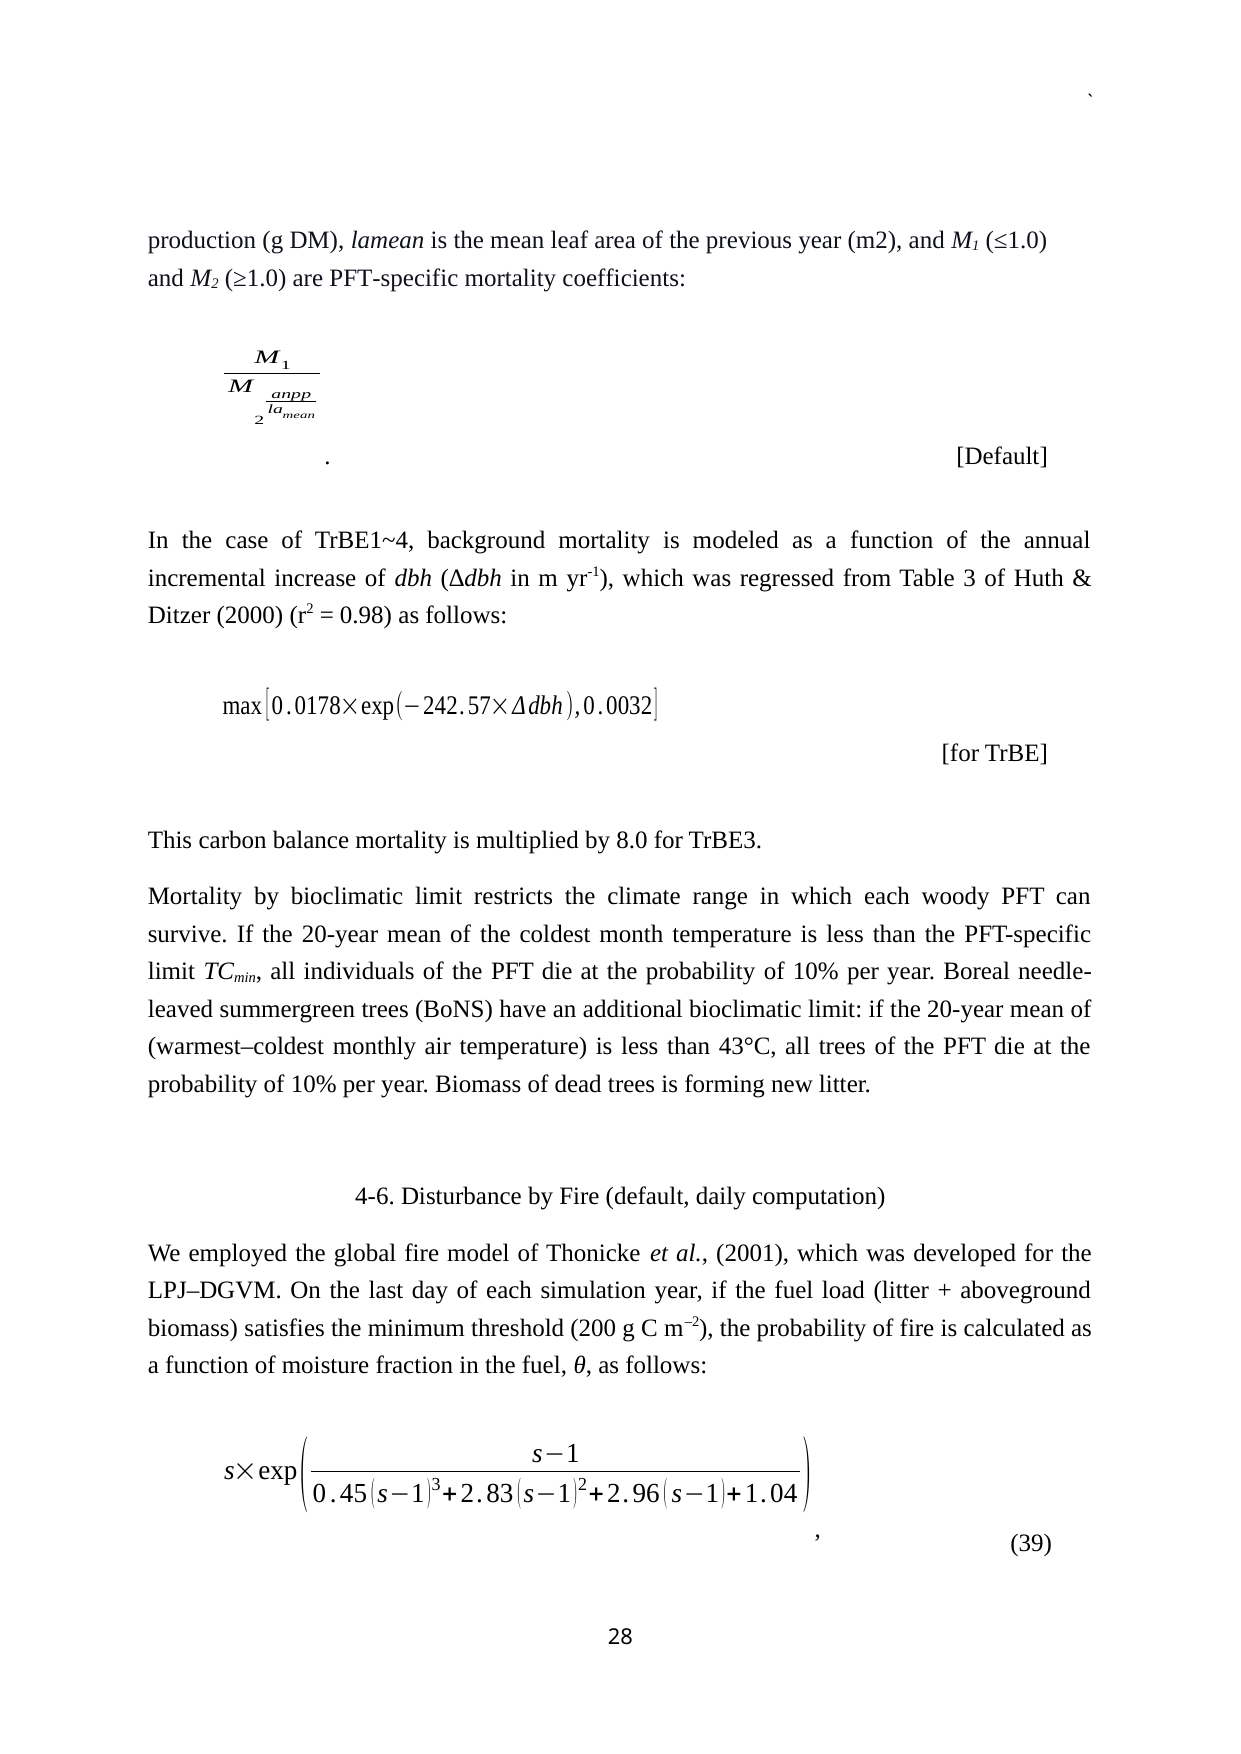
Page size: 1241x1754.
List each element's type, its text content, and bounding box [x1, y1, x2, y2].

text In the case of TrBE1~4, background mortality is modeled as a function of the annual incremental increase of dbh (∆dbh in m yr-1), which was regressed from Table 3 of Huth & Ditzer (2000) (r2 = 0.98) as follows: [148, 521, 1092, 633]
text . [Default] [222, 333, 1092, 483]
subtitle 4-6. Disturbance by Fire (default, daily computation) [148, 1177, 1092, 1214]
text This carbon balance mortality is multiplied by 8.0 for TrBE3. [148, 821, 1092, 858]
text Mortality by bioclimatic limit restricts the climate range in which each woody PFT can survive. If the 20-year mean of the coldest month temperature is less than the PFT-specific limit TCmin, all individuals of the PFT die at the probability of 10% per year. Boreal needle-leaved summergreen trees (BoNS) have an additional bioclimatic limit: if the 20-year mean of (warmest–coldest monthly air temperature) is less than 43°C, all trees of the PFT die at the probability of 10% per year. Biomass of dead trees is forming new litter. [148, 877, 1092, 1102]
text [for TrBE] [222, 671, 1092, 783]
text ’ (39) [222, 1421, 1092, 1571]
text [148, 221, 1092, 296]
text We employed the global fire model of Thonicke et al., (2001), which was developed for the LPJ–DGVM. On the last day of each simulation year, if the fuel load (litter + aboveground biomass) satisfies the minimum threshold (200 g C m–2), the probability of fire is calculated as a function of moisture fraction in the fuel, θ, as follows: [148, 1233, 1092, 1383]
